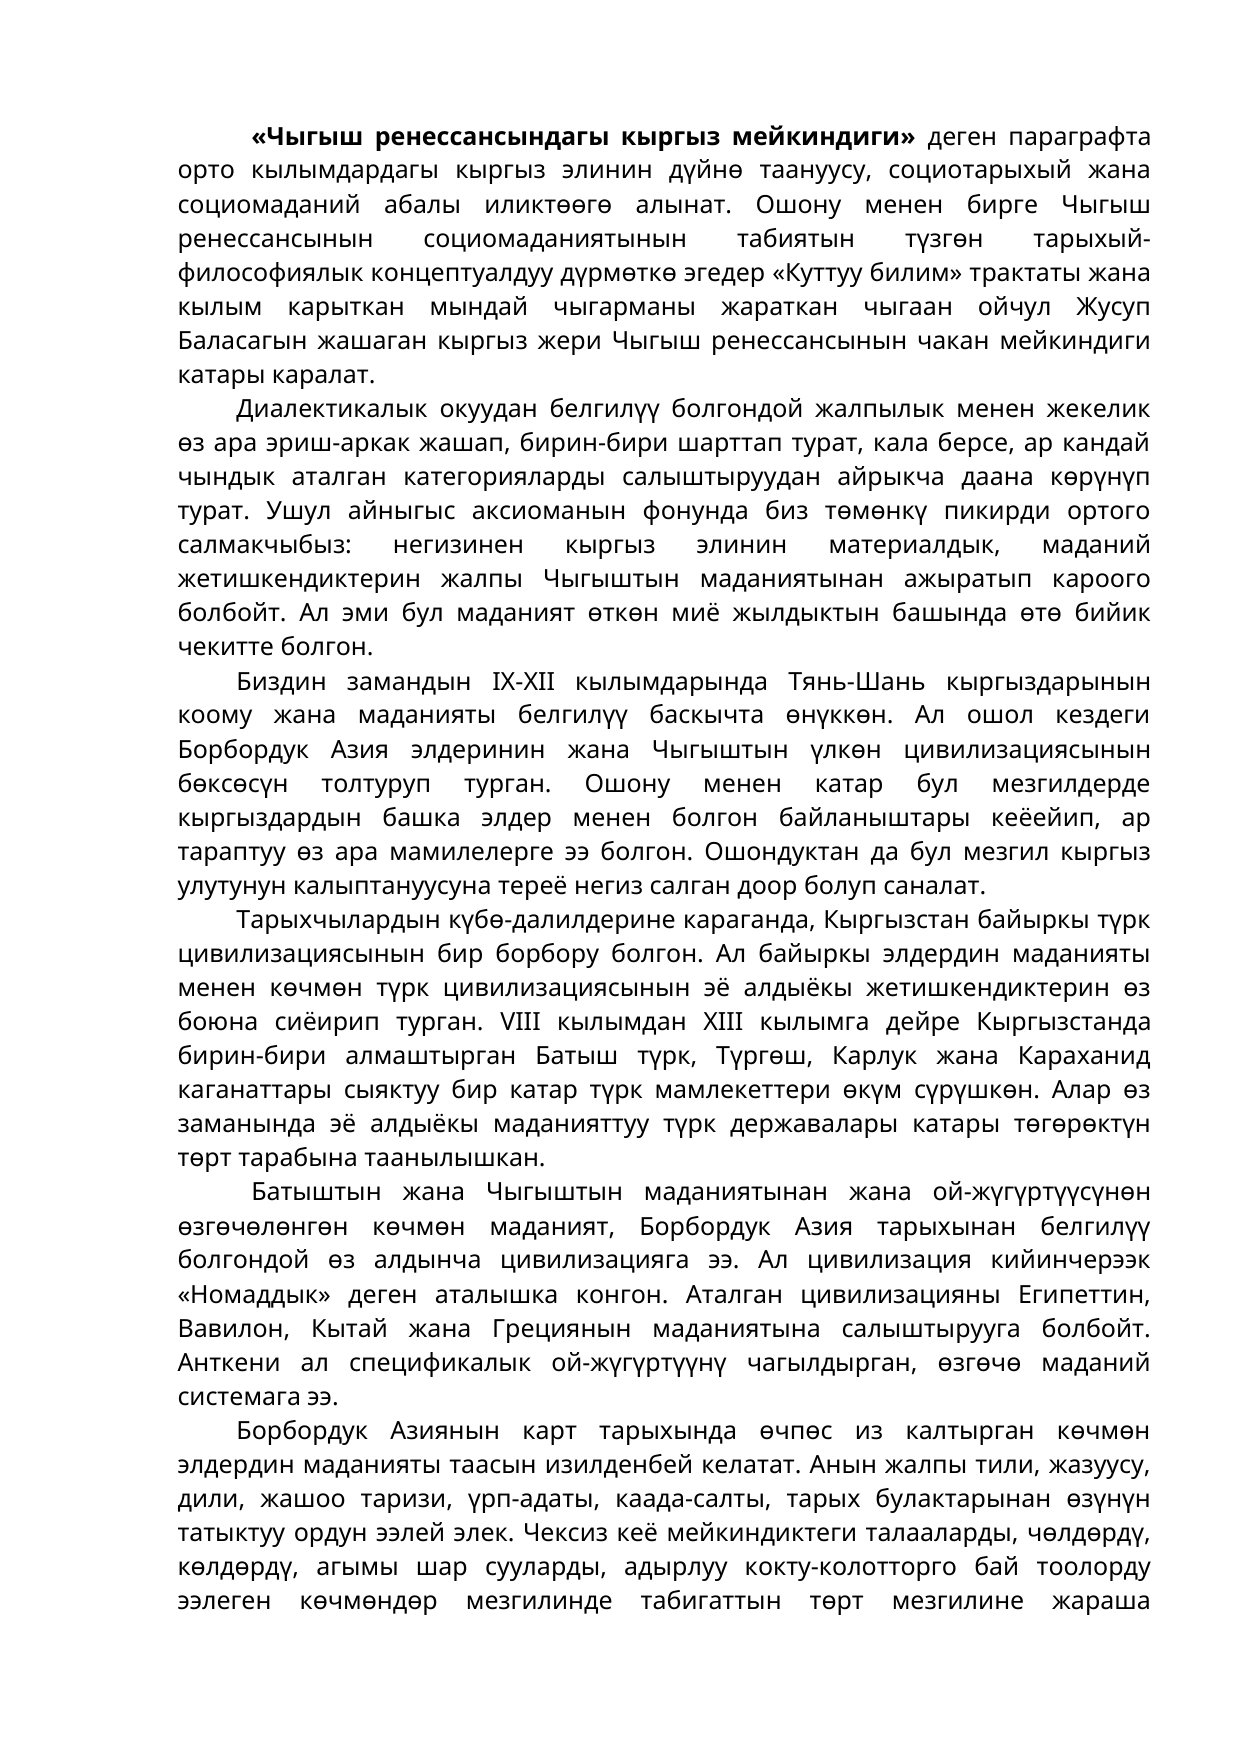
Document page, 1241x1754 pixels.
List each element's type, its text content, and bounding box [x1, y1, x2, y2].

text Тарыхчылардын күбѳ-далилдерине караганда, Кыргызстан байыркы түрк цивилизациясынын бир борбору болгон. Ал байыркы элдердин маданияты менен кѳчмѳн түрк цивилизациясынын эё алдыёкы жетишкендиктерин ѳз боюна сиёирип турган. VIII кылымдан XIII кылымга дейре Кыргызстанда бирин-бири алмаштырган Батыш түрк, Түргѳш, Карлук жана Караханид каганаттары сыяктуу бир катар түрк мамлекеттери ѳкүм сүрүшкѳн. Алар ѳз заманында эё алдыёкы маданияттуу түрк державалары катары тѳгѳрѳктүн тѳрт тарабына таанылышкан. [177, 902, 1152, 1174]
subtitle «Чыгыш ренессансындагы кыргыз мейкиндиги» деген параграфта орто кылымдардагы кыргыз элинин дүйнѳ таануусу, социотарыхый жана социомаданий абалы иликтѳѳгѳ алынат. Ошону менен бирге Чыгыш ренессансынын социомаданиятынын табиятын түзгѳн тарыхый-философиялык концептуалдуу дүрмѳткѳ эгедер «Куттуу билим» трактаты жана кылым карыткан мындай чыгарманы жараткан чыгаан ойчул Жусуп Баласагын жашаган кыргыз жери Чыгыш ренессансынын чакан мейкиндиги катары каралат. [177, 118, 1152, 391]
text Диалектикалык окуудан белгилүү болгондой жалпылык менен жекелик ѳз ара эриш-аркак жашап, бирин-бири шарттап турат, кала берсе, ар кандай чындык аталган категорияларды салыштыруудан айрыкча даана кѳрүнүп турат. Ушул айныгыс аксиоманын фонунда биз тѳмѳнкү пикирди ортого салмакчыбыз: негизинен кыргыз элинин материалдык, маданий жетишкендиктерин жалпы Чыгыштын маданиятынан ажыратып кароого болбойт. Ал эми бул маданият ѳткѳн миё жылдыктын башында ѳтѳ бийик чекитте болгон. [177, 391, 1152, 663]
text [177, 1412, 1152, 1617]
text Биздин замандын IX-XII кылымдарында Тянь-Шань кыргыздарынын коому жана маданияты белгилүү баскычта ѳнүккѳн. Ал ошол кездеги Борбордук Азия элдеринин жана Чыгыштын үлкѳн цивилизациясынын бѳксѳсүн толтуруп турган. Ошону менен катар бул мезгилдерде кыргыздардын башка элдер менен болгон байланыштары кеёейип, ар тараптуу ѳз ара мамилелерге ээ болгон. Ошондуктан да бул мезгил кыргыз улутунун калыптануусуна тереё негиз салган доор болуп саналат. [177, 663, 1152, 902]
text Батыштын жана Чыгыштын маданиятынан жана ой-жүгүртүүсүнѳн ѳзгѳчѳлѳнгѳн кѳчмѳн маданият, Борбордук Азия тарыхынан белгилүү болгондой ѳз алдынча цивилизацияга ээ. Ал цивилизация кийинчерээк «Номаддык» деген аталышка конгон. Аталган цивилизацияны Египеттин, Вавилон, Кытай жана Грециянын маданиятына салыштырууга болбойт. Анткени ал спецификалык ой-жүгүртүүнү чагылдырган, ѳзгѳчѳ маданий системага ээ. [177, 1174, 1152, 1412]
